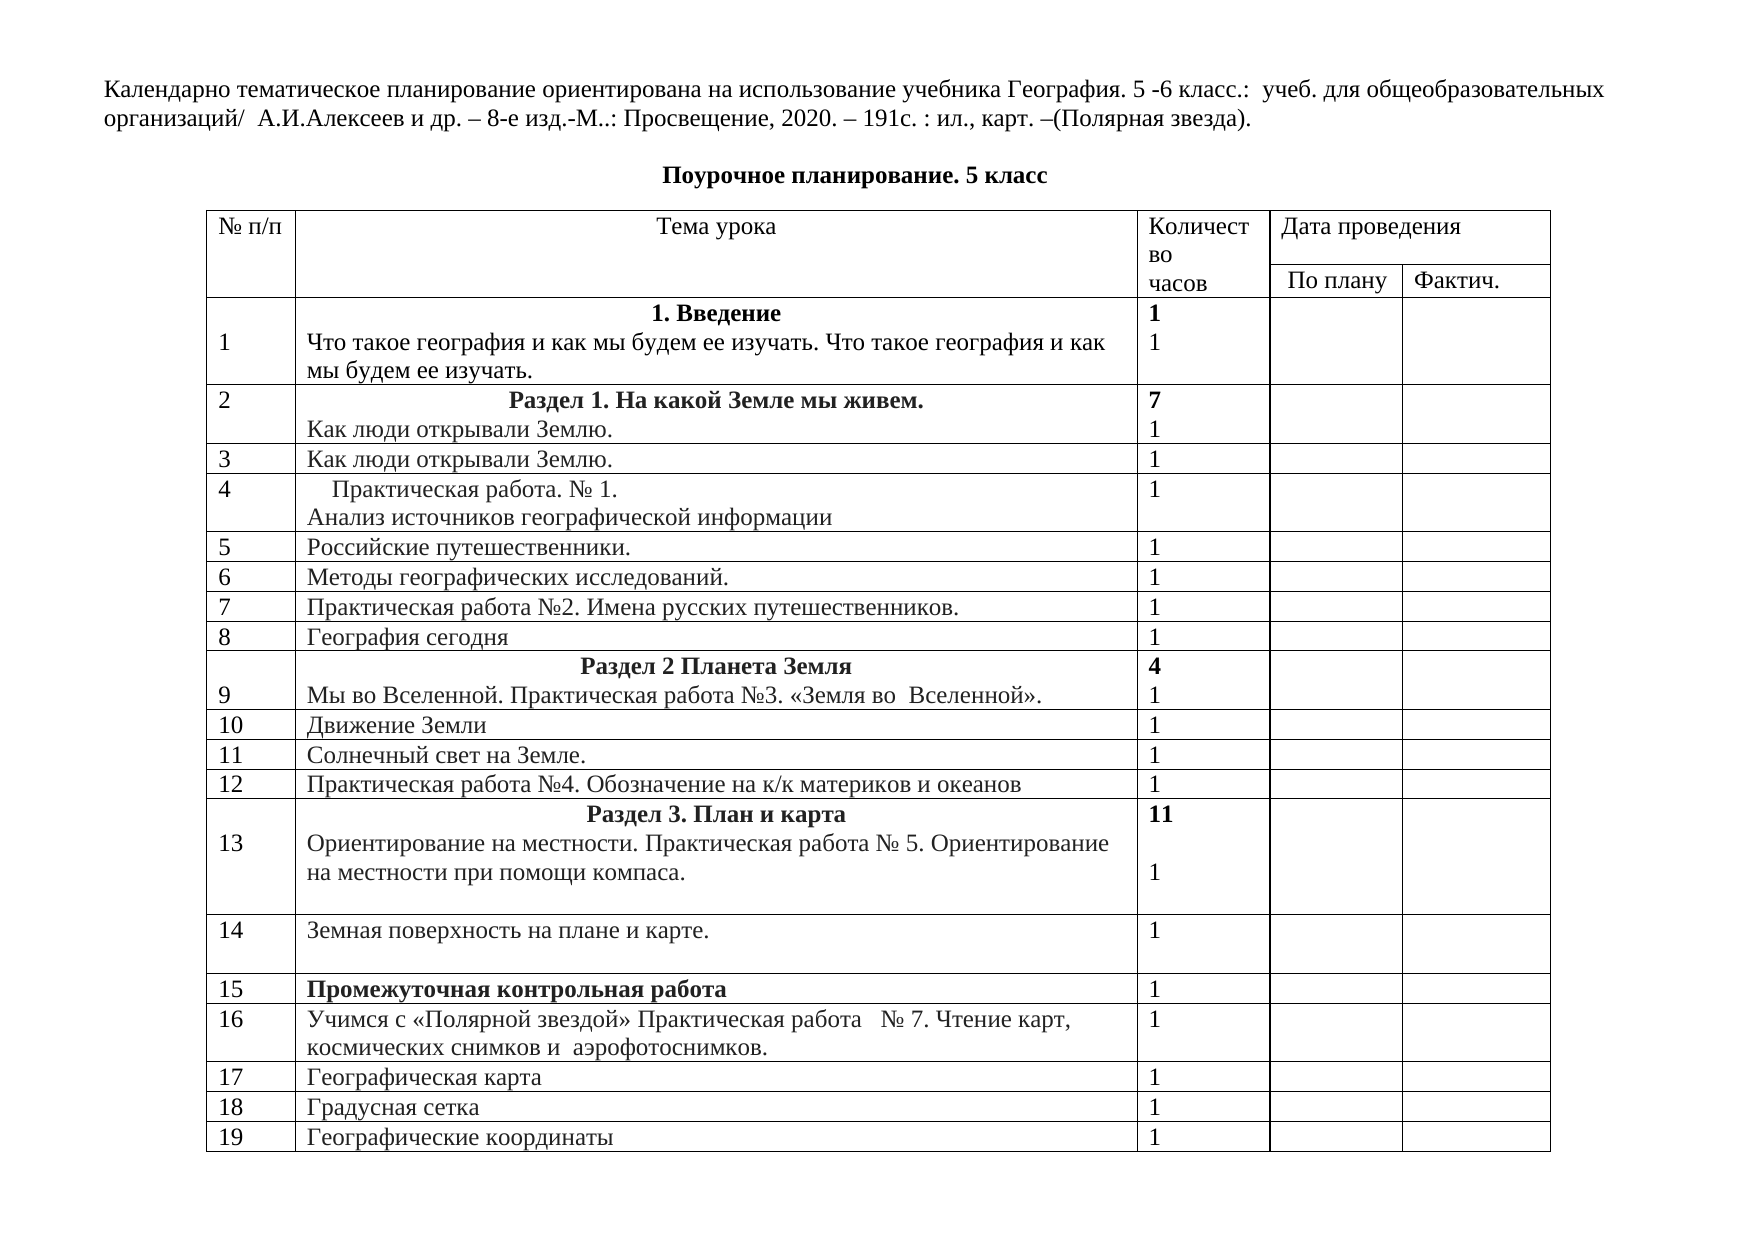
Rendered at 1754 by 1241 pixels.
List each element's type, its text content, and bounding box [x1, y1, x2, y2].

table_cell [1271, 1062, 1402, 1091]
table_cell Практическая работа №2. Имена русских путешественников. [296, 592, 1137, 621]
table_cell [1271, 1004, 1402, 1061]
table_cell [1271, 444, 1402, 473]
table_cell 11 1 [1138, 799, 1269, 914]
table_cell [1271, 915, 1402, 973]
table_cell 6 [207, 562, 295, 591]
table_cell [1271, 532, 1402, 561]
table_cell 5 [207, 532, 295, 561]
table_cell 8 [207, 622, 295, 650]
table_cell [1403, 651, 1550, 709]
table_cell 1 [1138, 974, 1269, 1003]
table_cell [1403, 740, 1550, 768]
table_cell [1271, 1122, 1402, 1151]
table_cell [1271, 770, 1402, 798]
table_cell Практическая работа. № 1. Анализ источников географической информации [296, 474, 1137, 531]
table_cell Раздел 1. На какой Земле мы живем. Как люди открывали Землю. [296, 385, 1137, 443]
table_cell 1 [1138, 740, 1269, 768]
table_cell [1271, 622, 1402, 650]
table_cell [1271, 710, 1402, 739]
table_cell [296, 1122, 1137, 1151]
table_cell 1 [1138, 1092, 1269, 1121]
table_cell 1 [207, 298, 295, 384]
table_cell 14 [207, 915, 295, 973]
table_cell [1403, 915, 1550, 973]
table_cell Географическая карта [296, 1062, 1137, 1091]
table_cell 1 [1138, 770, 1269, 798]
table_cell 1 [1138, 710, 1269, 739]
table_cell [1271, 1092, 1402, 1121]
table_cell 1. Введение Что такое география и как мы будем ее изучать. Что такое география и как мы будем ее изучать. [296, 298, 1137, 384]
table_cell [1403, 298, 1550, 384]
table_cell [1403, 622, 1550, 650]
table_cell 1 [1138, 915, 1269, 973]
table_cell 1 [1138, 444, 1269, 473]
table_cell [1403, 532, 1550, 561]
table_cell [1271, 740, 1402, 768]
table_cell Солнечный свет на Земле. [296, 740, 1137, 768]
table_cell Раздел 2 Планета Земля Мы во Вселенной. Практическая работа №3. «Земля во Вселенной». [296, 651, 1137, 709]
table_cell 19 [207, 1122, 295, 1151]
table_cell 2 [207, 385, 295, 443]
text Календарно тематическое планирование ориентирована на использование учебника География. 5 -6 класс.: учеб. для общеобразовательных организаций/ А.И.Алексеев и др. – 8-е изд.-М..: Просвещение, 2020. – 191с. : ил., карт. –(Полярная звезда). [103, 74, 1606, 131]
table_cell [1403, 799, 1550, 914]
table_cell [1403, 1122, 1550, 1151]
table_cell 16 [207, 1004, 295, 1061]
table_cell Методы географических исследований. [296, 562, 1137, 591]
table_cell [1403, 710, 1550, 739]
table_cell [1403, 592, 1550, 621]
table_cell 1 [1138, 1004, 1269, 1061]
table_cell Фактич. [1403, 265, 1550, 297]
table_cell [1403, 385, 1550, 443]
table_cell [1271, 974, 1402, 1003]
table_header Количество часов [1138, 211, 1269, 297]
table_cell Как люди открывали Землю. [296, 444, 1137, 473]
table_cell 9 [207, 651, 295, 709]
table_cell [1271, 298, 1402, 384]
text Поурочное планирование. 5 класс [103, 160, 1606, 189]
table_cell 1 [1138, 532, 1269, 561]
table_cell [1403, 1004, 1550, 1061]
table_cell 1 1 [1138, 298, 1269, 384]
table_cell Градусная сетка [296, 1092, 1137, 1121]
table_cell [1403, 562, 1550, 591]
table_cell Российские путешественники. [296, 532, 1137, 561]
table_cell 18 [207, 1092, 295, 1121]
table_cell [1271, 474, 1402, 531]
table_cell [1271, 799, 1402, 914]
table_cell Раздел 3. План и карта Ориентирование на местности. Практическая работа № 5. Ориентирование на местности при помощи компаса. [296, 799, 1137, 914]
table_cell Земная поверхность на плане и карте. [296, 915, 1137, 973]
table_cell [1403, 974, 1550, 1003]
table_cell [1403, 1062, 1550, 1091]
table_cell По плану [1271, 265, 1402, 297]
table_cell Практическая работа №4. Обозначение на к/к материков и океанов [296, 770, 1137, 798]
table_cell Промежуточная контрольная работа [296, 974, 1137, 1003]
table_cell 1 [1138, 592, 1269, 621]
table_cell 15 [207, 974, 295, 1003]
table_cell 1 [1138, 622, 1269, 650]
table_cell Движение Земли [296, 710, 1137, 739]
table_cell [1271, 385, 1402, 443]
table_cell [1271, 562, 1402, 591]
table_cell 11 [207, 740, 295, 768]
table_cell [1403, 1092, 1550, 1121]
table_cell 1 [1138, 562, 1269, 591]
table_cell 4 [207, 474, 295, 531]
table_cell [1403, 444, 1550, 473]
table_cell География сегодня [296, 622, 1137, 650]
table_cell 3 [207, 444, 295, 473]
table_header Дата проведения [1271, 211, 1550, 264]
table_cell 17 [207, 1062, 295, 1091]
table_cell 12 [207, 770, 295, 798]
table_cell 1 [1138, 474, 1269, 531]
table_cell [1271, 592, 1402, 621]
table_cell [1271, 651, 1402, 709]
table_cell 1 [1138, 1122, 1269, 1151]
table_cell 1 [1138, 1062, 1269, 1091]
table_cell Учимся с «Полярной звездой» Практическая работа № 7. Чтение карт, космических снимков и аэрофотоснимков. [296, 1004, 1137, 1061]
table_header № п/п [207, 211, 295, 297]
table_header Тема урока [296, 211, 1137, 297]
table_cell 10 [207, 710, 295, 739]
table_cell [1403, 770, 1550, 798]
table_cell 4 1 [1138, 651, 1269, 709]
table_cell [1403, 474, 1550, 531]
table_cell 7 [207, 592, 295, 621]
table_cell 13 [207, 799, 295, 914]
table_cell 7 1 [1138, 385, 1269, 443]
